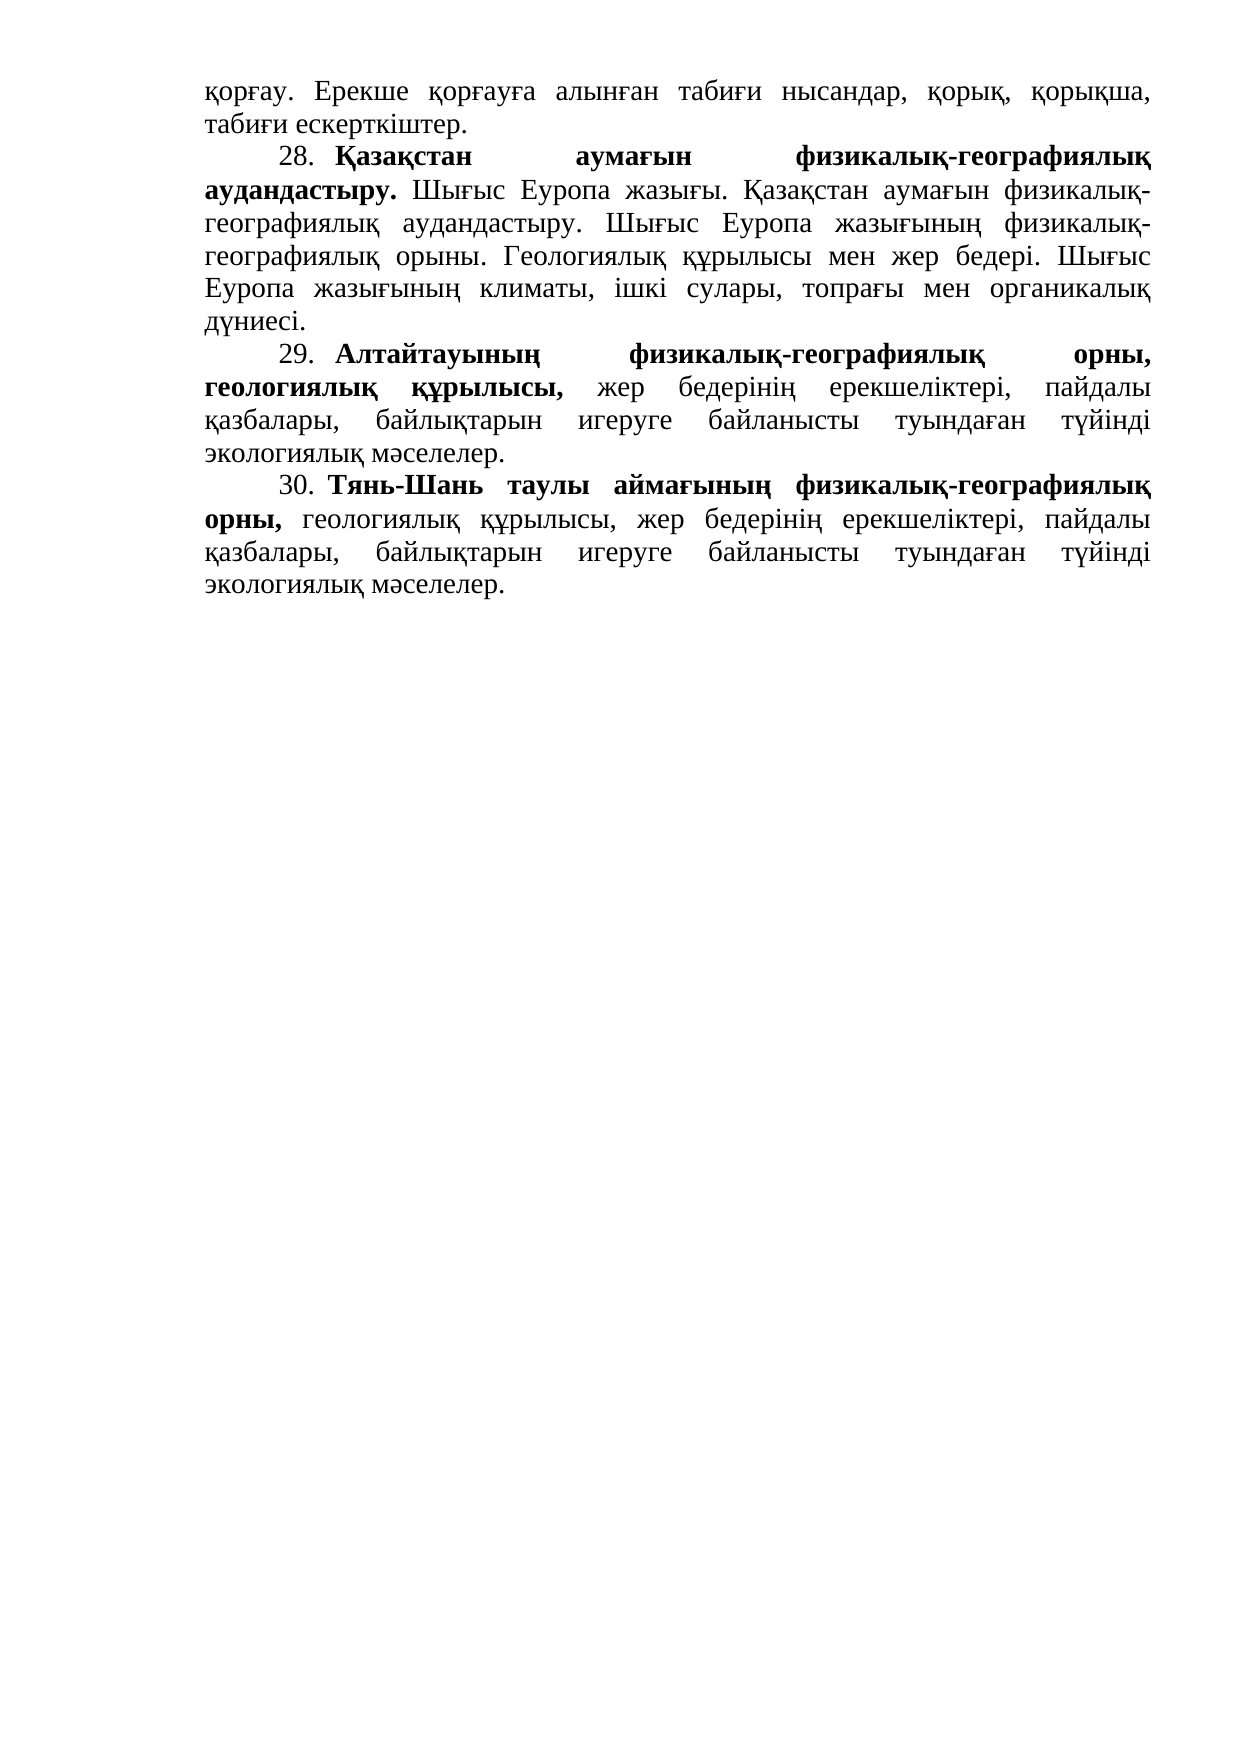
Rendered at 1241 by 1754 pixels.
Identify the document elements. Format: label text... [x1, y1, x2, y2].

list Қазақстан аумағын физикалық-географиялық аудандастыру. Шығыс Еуропа жазығы. Қазақстан аумағын физикалық-географиялық аудандастыру. Шығыс Еуропа жазығының физикалық-географиялық орыны. Геологиялық құрылысы мен жер бедері. Шығыс Еуропа жазығының климаты, ішкі сулары, топрағы мен органикалық дүниесі. [204, 139, 1152, 337]
list Тянь-Шань таулы аймағының физикалық-географиялық орны, геологиялық құрылысы, жер бедерінің ерекшеліктері, пайдалы қазбалары, байлықтарын игеруге байланысты туындаған түйінді экологиялық мәселелер. [204, 468, 1152, 600]
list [204, 74, 1152, 139]
list Алтайтауының физикалық-географиялық орны, геологиялық құрылысы, жер бедерінің ерекшеліктері, пайдалы қазбалары, байлықтарын игеруге байланысты туындаған түйінді экологиялық мәселелер. [204, 337, 1152, 468]
